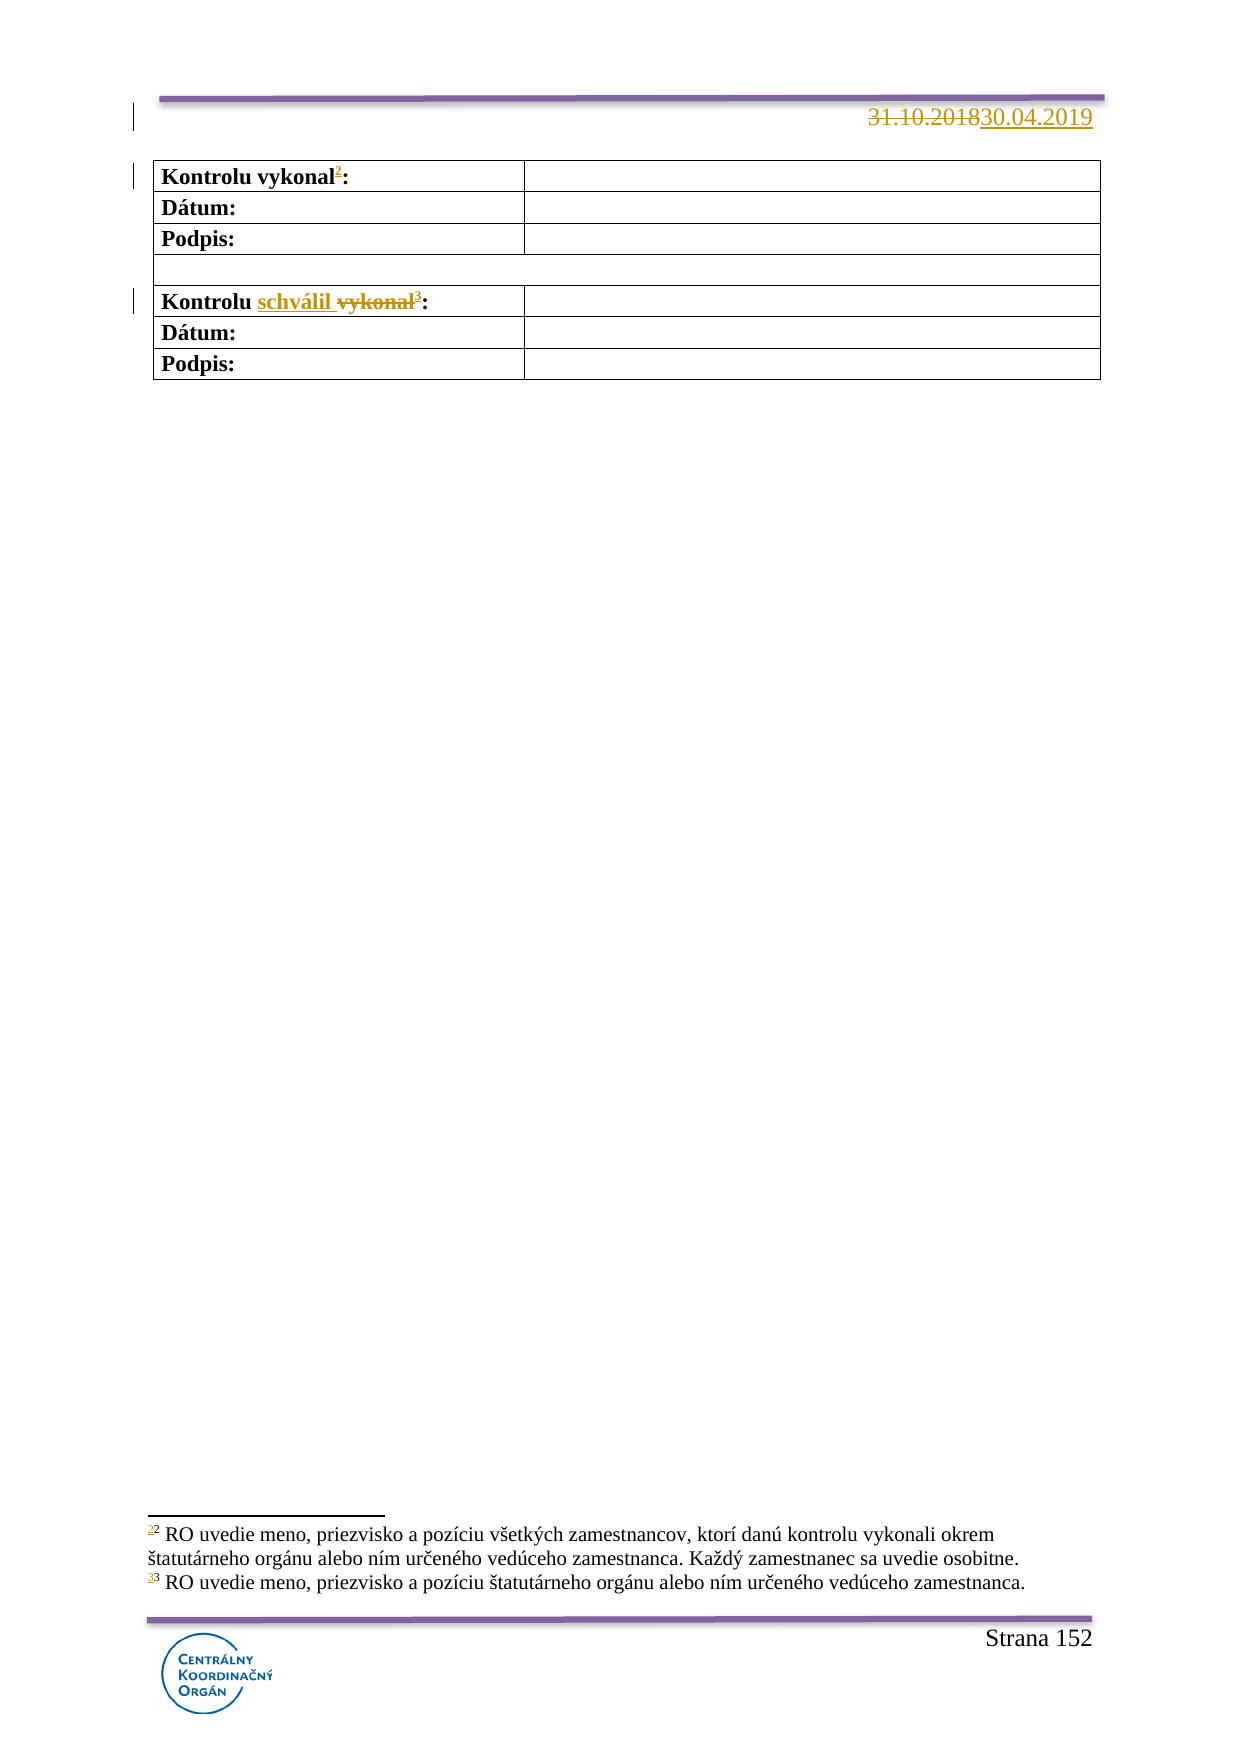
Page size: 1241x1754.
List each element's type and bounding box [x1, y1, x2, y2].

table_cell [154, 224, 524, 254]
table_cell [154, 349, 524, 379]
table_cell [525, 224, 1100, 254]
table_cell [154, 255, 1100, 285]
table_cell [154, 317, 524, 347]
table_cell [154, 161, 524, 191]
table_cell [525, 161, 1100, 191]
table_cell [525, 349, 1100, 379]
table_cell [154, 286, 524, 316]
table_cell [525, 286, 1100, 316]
picture [159, 1631, 272, 1713]
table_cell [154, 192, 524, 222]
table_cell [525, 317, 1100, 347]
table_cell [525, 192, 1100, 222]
